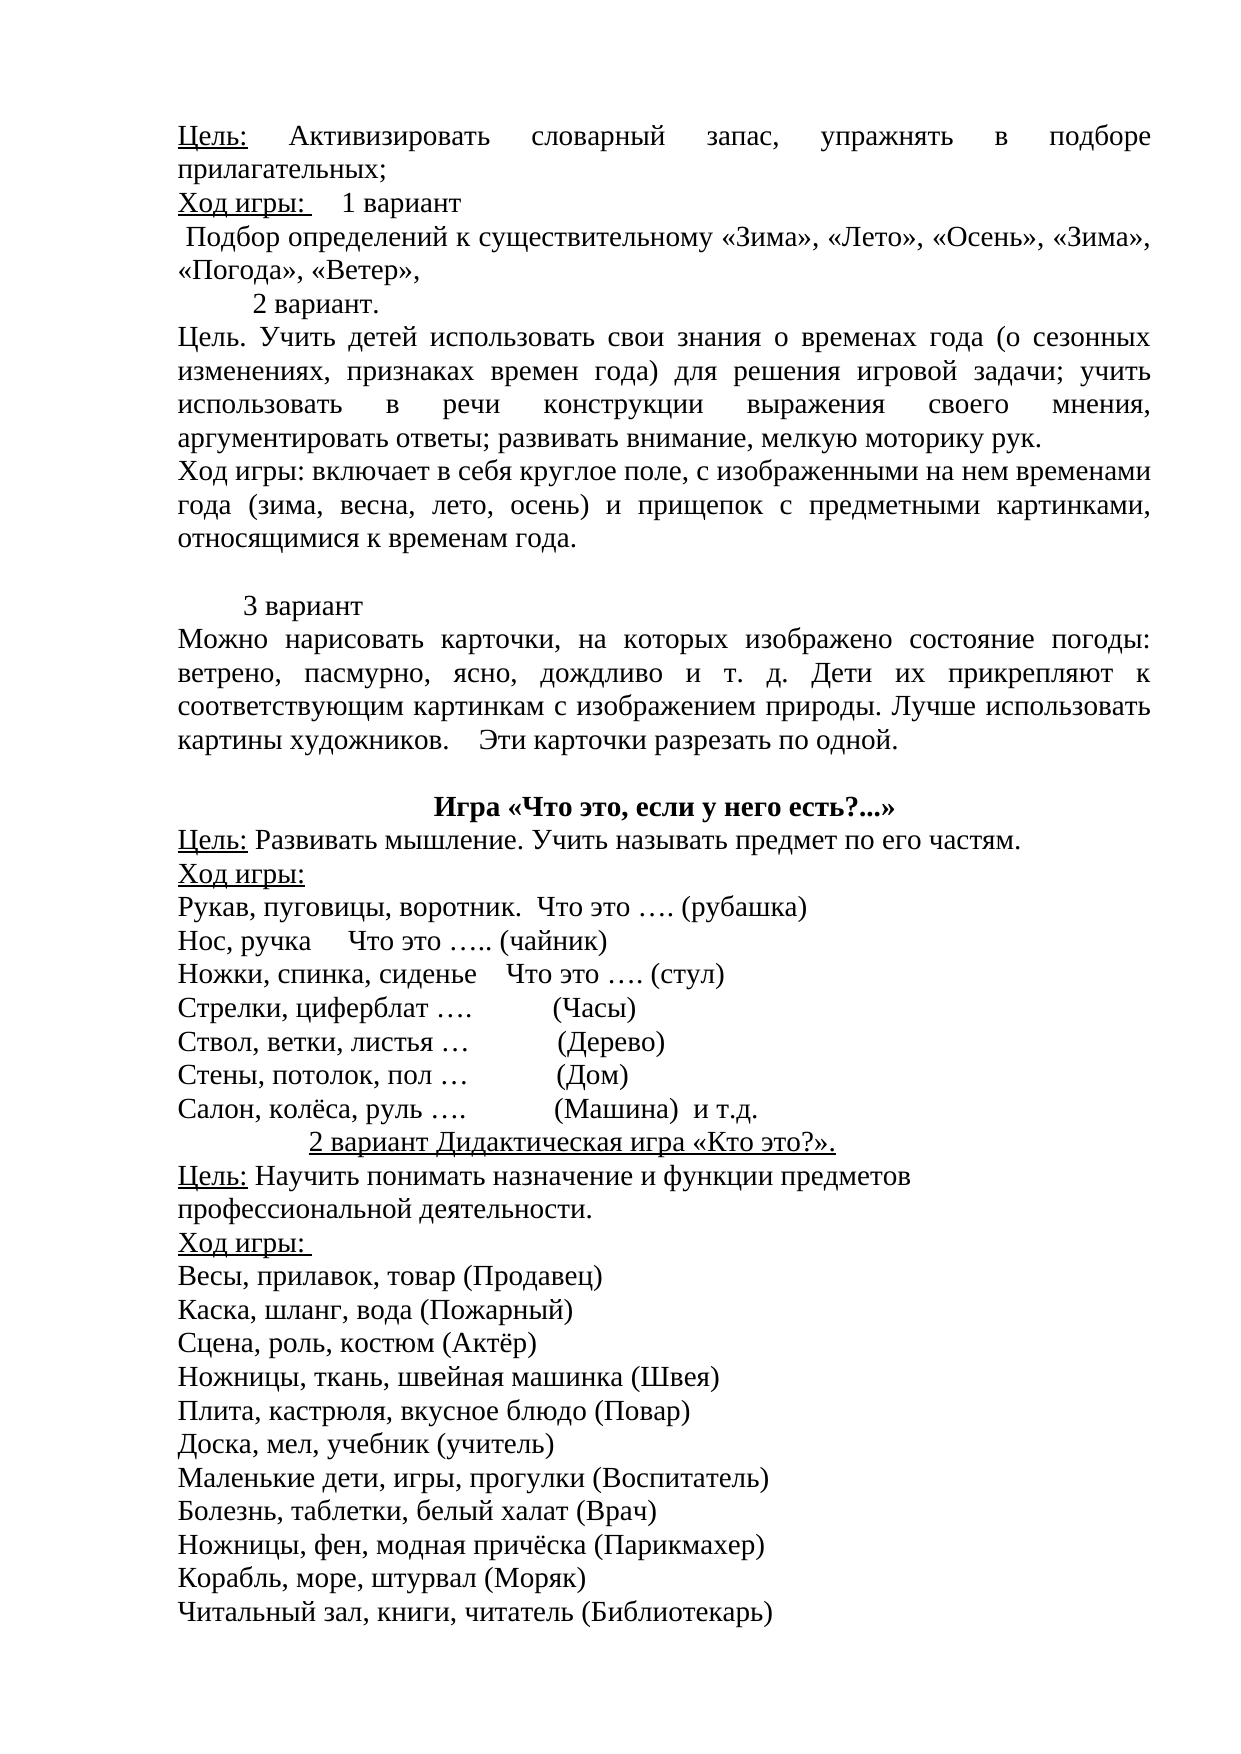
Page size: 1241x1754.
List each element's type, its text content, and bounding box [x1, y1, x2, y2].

list Весы, прилавок, товар (Продавец) [177, 1258, 1152, 1292]
list Стены, потолок, пол … (Дом) [177, 1057, 1152, 1091]
list Ход игры: [177, 1225, 1152, 1258]
list Стрелки, циферблат …. (Часы) [177, 990, 1152, 1024]
list Ножницы, ткань, швейная машинка (Швея) [177, 1359, 1152, 1393]
list Корабль, море, штурвал (Моряк) [177, 1560, 1152, 1594]
list 3 вариант [177, 588, 1152, 621]
list 2 вариант Дидактическая игра «Кто это?». [177, 1124, 1152, 1158]
list Цель: Научить понимать назначение и функции предметов профессиональной деятельности. [177, 1158, 1152, 1225]
list Рукав, пуговицы, воротник. Что это …. (рубашка) [177, 889, 1152, 923]
list Плита, кастрюля, вкусное блюдо (Повар) [177, 1393, 1152, 1426]
list Маленькие дети, игры, прогулки (Воспитатель) [177, 1460, 1152, 1493]
list Цель: Активизировать словарный запас, упражнять в подборе прилагательных; [177, 118, 1152, 185]
list Игра «Что это, если у него есть?...» [177, 789, 1152, 822]
list Цель. Учить детей использовать свои знания о временах года (о сезонных изменениях, признаках времен года) для решения игровой задачи; учить использовать в речи конструкции выражения своего мнения, аргументировать ответы; развивать внимание, мелкую моторику рук. [177, 319, 1152, 453]
list Ствол, ветки, листья … (Дерево) [177, 1024, 1152, 1057]
list Ножницы, фен, модная причёска (Парикмахер) [177, 1527, 1152, 1560]
list Доска, мел, учебник (учитель) [177, 1426, 1152, 1460]
list Ход игры: 1 вариант [177, 185, 1152, 219]
list Ход игры: включает в себя круглое поле, с изображенными на нем временами года (зима, весна, лето, осень) и прищепок с предметными картинками, относящимися к временам года. [177, 453, 1152, 554]
list Можно нарисовать карточки, на которых изображено состояние погоды: ветрено, пасмурно, ясно, дождливо и т. д. Дети их прикрепляют к соответствующим картинкам с изображением природы. Лучше использовать картины художников. Эти карточки разрезать по одной. [177, 621, 1152, 755]
list Подбор определений к существительному «Зима», «Лето», «Осень», «Зима», «Погода», «Ветер», [177, 219, 1152, 286]
list Салон, колёса, руль …. (Машина) и т.д. [177, 1091, 1152, 1124]
list Сцена, роль, костюм (Актёр) [177, 1326, 1152, 1359]
list Цель: Развивать мышление. Учить называть предмет по его частям. [177, 822, 1152, 856]
list Читальный зал, книги, читатель (Библиотекарь) [177, 1594, 1152, 1627]
list Ход игры: [177, 856, 1152, 889]
list Болезнь, таблетки, белый халат (Врач) [177, 1493, 1152, 1527]
list Ножки, спинка, сиденье Что это …. (стул) [177, 957, 1152, 990]
list Каска, шланг, вода (Пожарный) [177, 1292, 1152, 1326]
list 2 вариант. [252, 286, 1152, 319]
list Нос, ручка Что это ….. (чайник) [177, 923, 1152, 957]
